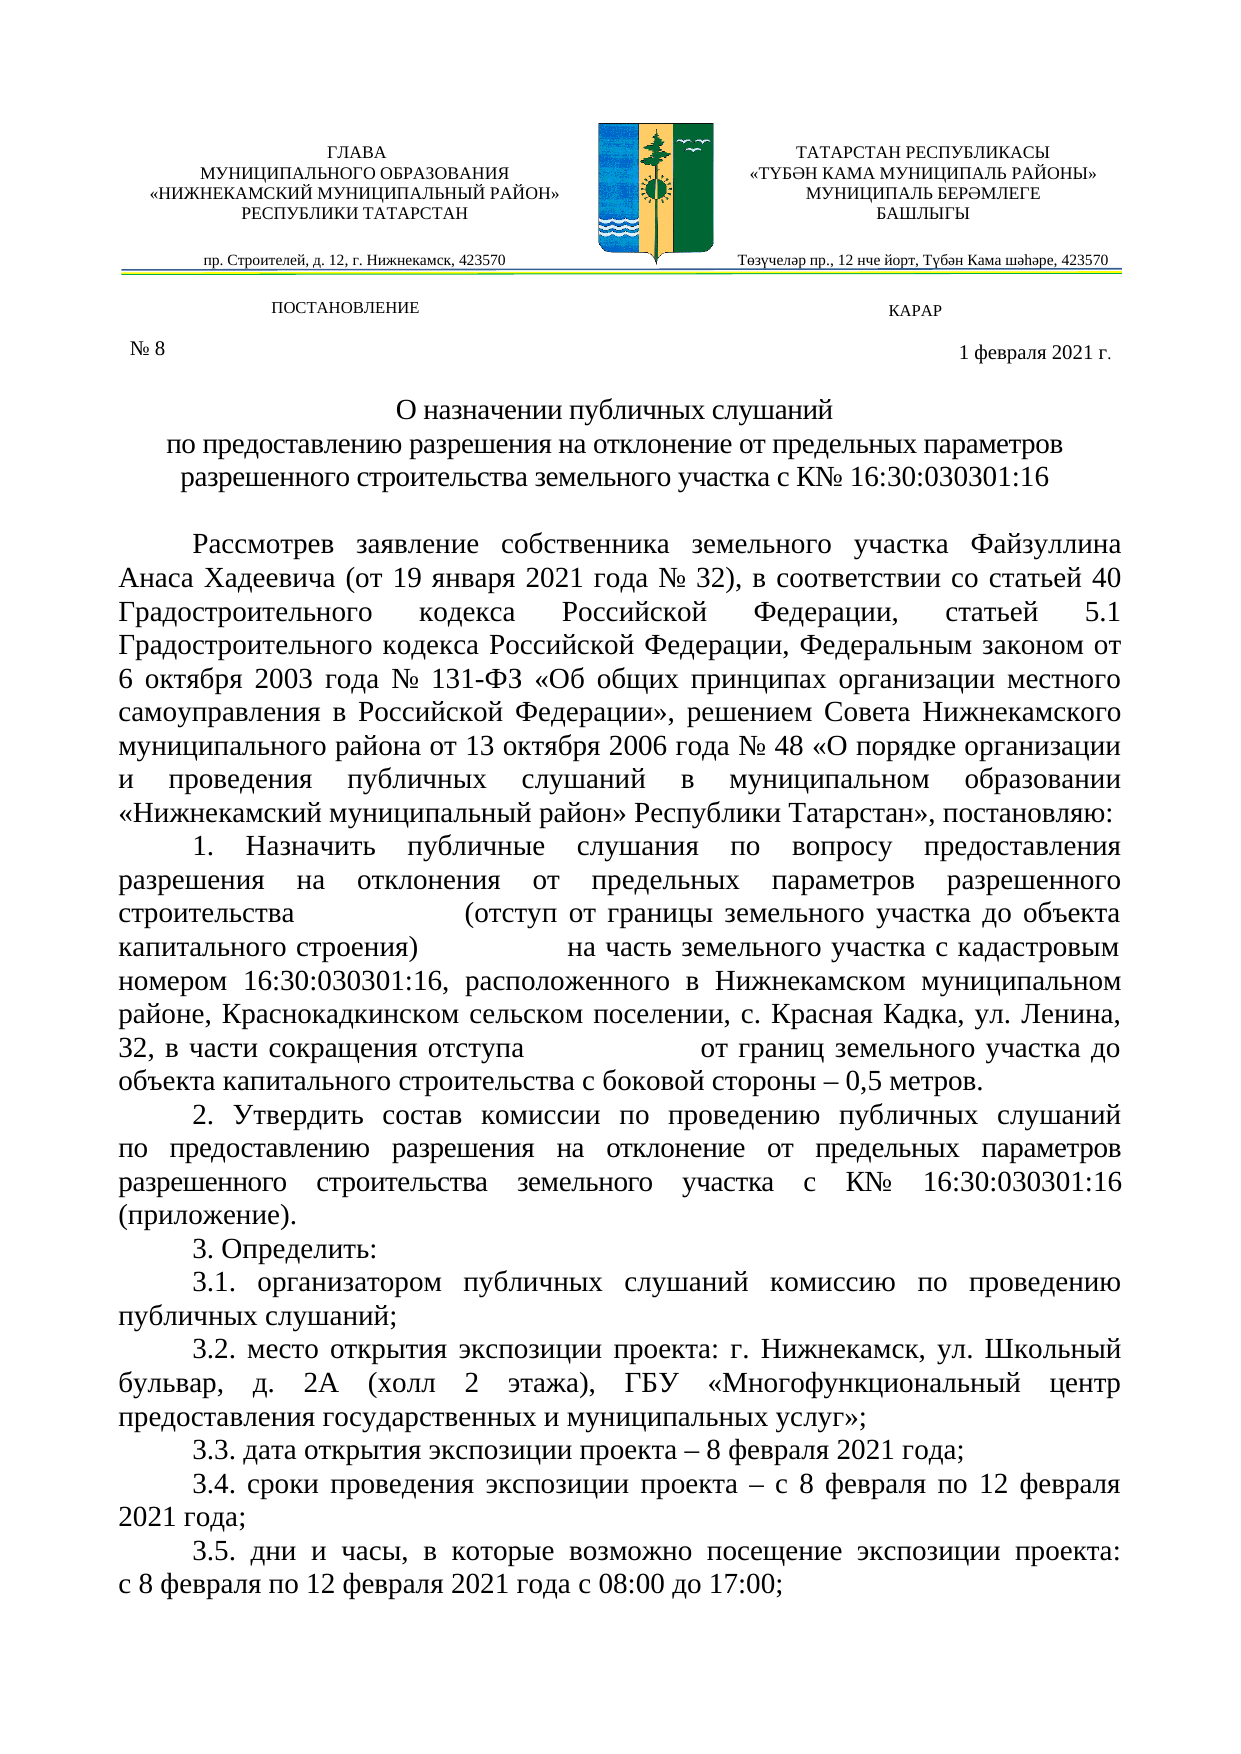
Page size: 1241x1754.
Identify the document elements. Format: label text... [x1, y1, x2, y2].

table_cell КАРАР 1 февраля 2021 г. [665, 274, 1122, 364]
text 1. Назначить публичные слушания по вопросу предоставления разрешения на отклонения от предельных параметров разрешенного строительства (отступ от границы земельного участка до объекта капитального строения) на часть земельного участка с кадастровым номером 16:30:030301:16, расположенного в Нижнекамском муниципальном районе, Краснокадкинском сельском поселении, с. Красная Кадка, ул. Ленина, 32, в части сокращения отступа от границ земельного участка до объекта капитального строительства с боковой стороны – 0,5 метров. [118, 828, 1122, 1097]
text 3.3. дата открытия экспозиции проекта – 8 февраля 2021 года; [118, 1432, 1122, 1466]
table_header О назначении публичных слушаний по предоставлению разрешения на отклонение от предельных параметров разрешенного строительства земельного участка с К№ 16:30:030301:16 [107, 393, 1122, 493]
text 3.5. дни и часы, в которые возможно посещение экспозиции проекта: с 8 февраля по 12 февраля 2021 года с 08:00 до 17:00; [118, 1533, 1122, 1600]
text Рассмотрев заявление собственника земельного участка Файзуллина Анаса Хадеевича (от 19 января 2021 года № 32), в соответствии со статьей 40 Градостроительного кодекса Российской Федерации, статьей 5.1 Градостроительного кодекса Российской Федерации, Федеральным законом от 6 октября 2003 года № 131-ФЗ «Об общих принципах организации местного самоуправления в Российской Федерации», решением Совета Нижнекамского муниципального района от 13 октября 2006 года № 48 «О порядке организации и проведения публичных слушаний в муниципальном образовании «Нижнекамский муниципальный район» Республики Татарстан», постановляю: [118, 527, 1122, 828]
table_header ТАТАРСТАН РЕСПУБЛИКАСЫ «ТҮБӘН КАМА МУНИЦИПАЛЬ РАЙОНЫ» МУНИЦИПАЛЬ БЕРӘМЛЕГЕ БАШЛЫГЫ Төзүчеләр пр., 12 нче йорт, Түбән Кама шәһәре, 423570 [724, 118, 1122, 268]
picture [590, 118, 722, 268]
table_header ГЛАВА МУНИЦИПАЛЬНОГО ОБРАЗОВАНИЯ «НИЖНЕКАМСКИЙ МУНИЦИПАЛЬНЫЙ РАЙОН» РЕСПУБЛИКИ ТАТАРСТАН пр. Строителей, д. 12, г. Нижнекамск, 423570 [118, 118, 590, 269]
text 3.1. организатором публичных слушаний комиссию по проведению публичных слушаний; [118, 1264, 1122, 1332]
table_cell ПОСТАНОВЛЕНИЕ № 8 [118, 269, 664, 364]
text 3.2. место открытия экспозиции проекта: г. Нижнекамск, ул. Школьный бульвар, д. 2А (холл 2 этажа), ГБУ «Многофункциональный центр предоставления государственных и муниципальных услуг»; [118, 1332, 1122, 1432]
text 2. Утвердить состав комиссии по проведению публичных слушаний по предоставлению разрешения на отклонение от предельных параметров разрешенного строительства земельного участка с К№ 16:30:030301:16 (приложение). [118, 1097, 1122, 1231]
list 3.4. сроки проведения экспозиции проекта – с 8 февраля по 12 февраля 2021 года; [118, 1466, 1122, 1533]
text 3. Определить: [118, 1231, 1122, 1264]
